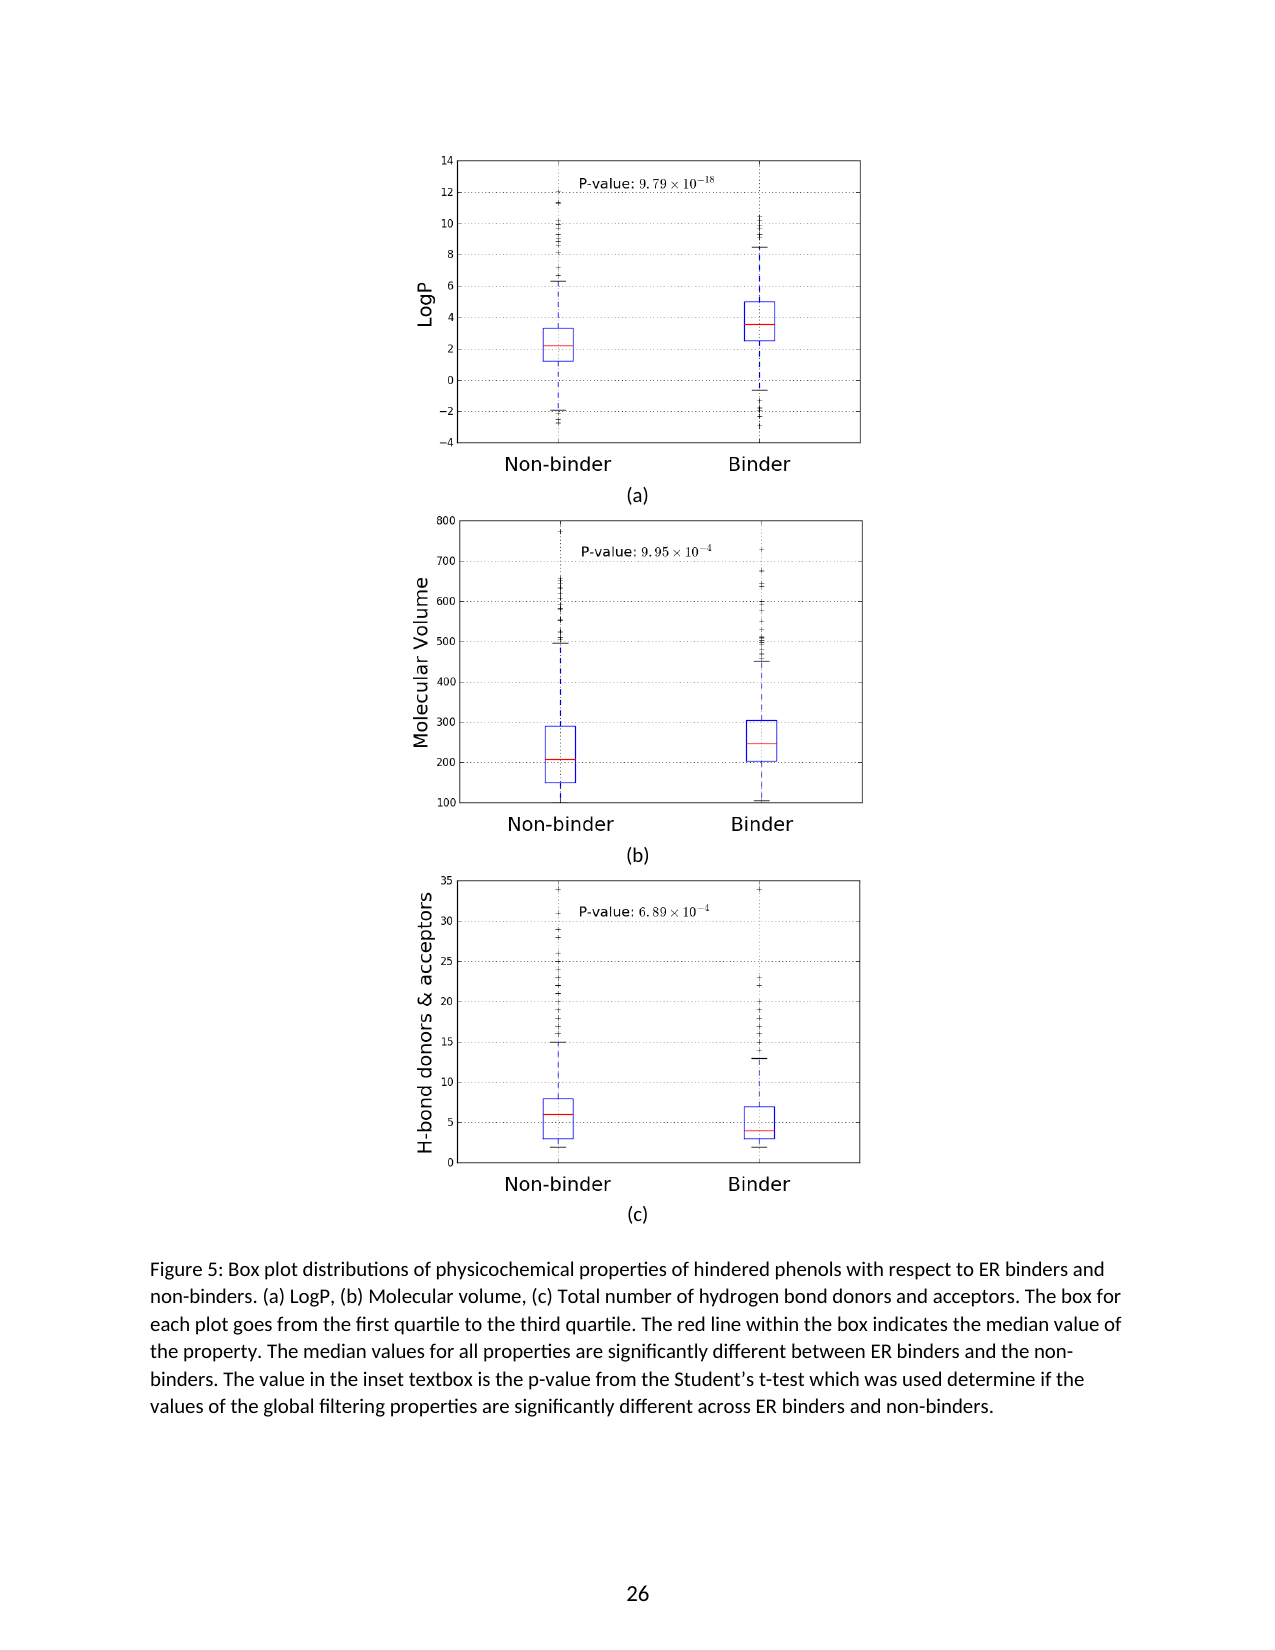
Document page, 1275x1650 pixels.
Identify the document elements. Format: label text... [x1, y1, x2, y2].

picture [409, 150, 866, 480]
picture [407, 509, 868, 840]
text Figure 5: Box plot distributions of physicochemical properties of hindered phenols with respect to ER binders and non-binders. (a) LogP, (b) Molecular volume, (c) Total number of hydrogen bond donors and acceptors. The box for each plot goes from the first quartile to the third quartile. The red line within the box indicates the median value of the property. The median values for all properties are significantly different between ER binders and the non-binders. The value in the inset textbox is the p-value from the Student’s t-test which was used determine if the values of the global filtering properties are significantly different across ER binders and non-binders. [150, 1256, 1125, 1418]
picture [411, 869, 864, 1200]
text (c) [150, 1201, 1125, 1227]
text (a) [150, 482, 1125, 508]
text (b) [150, 842, 1125, 867]
